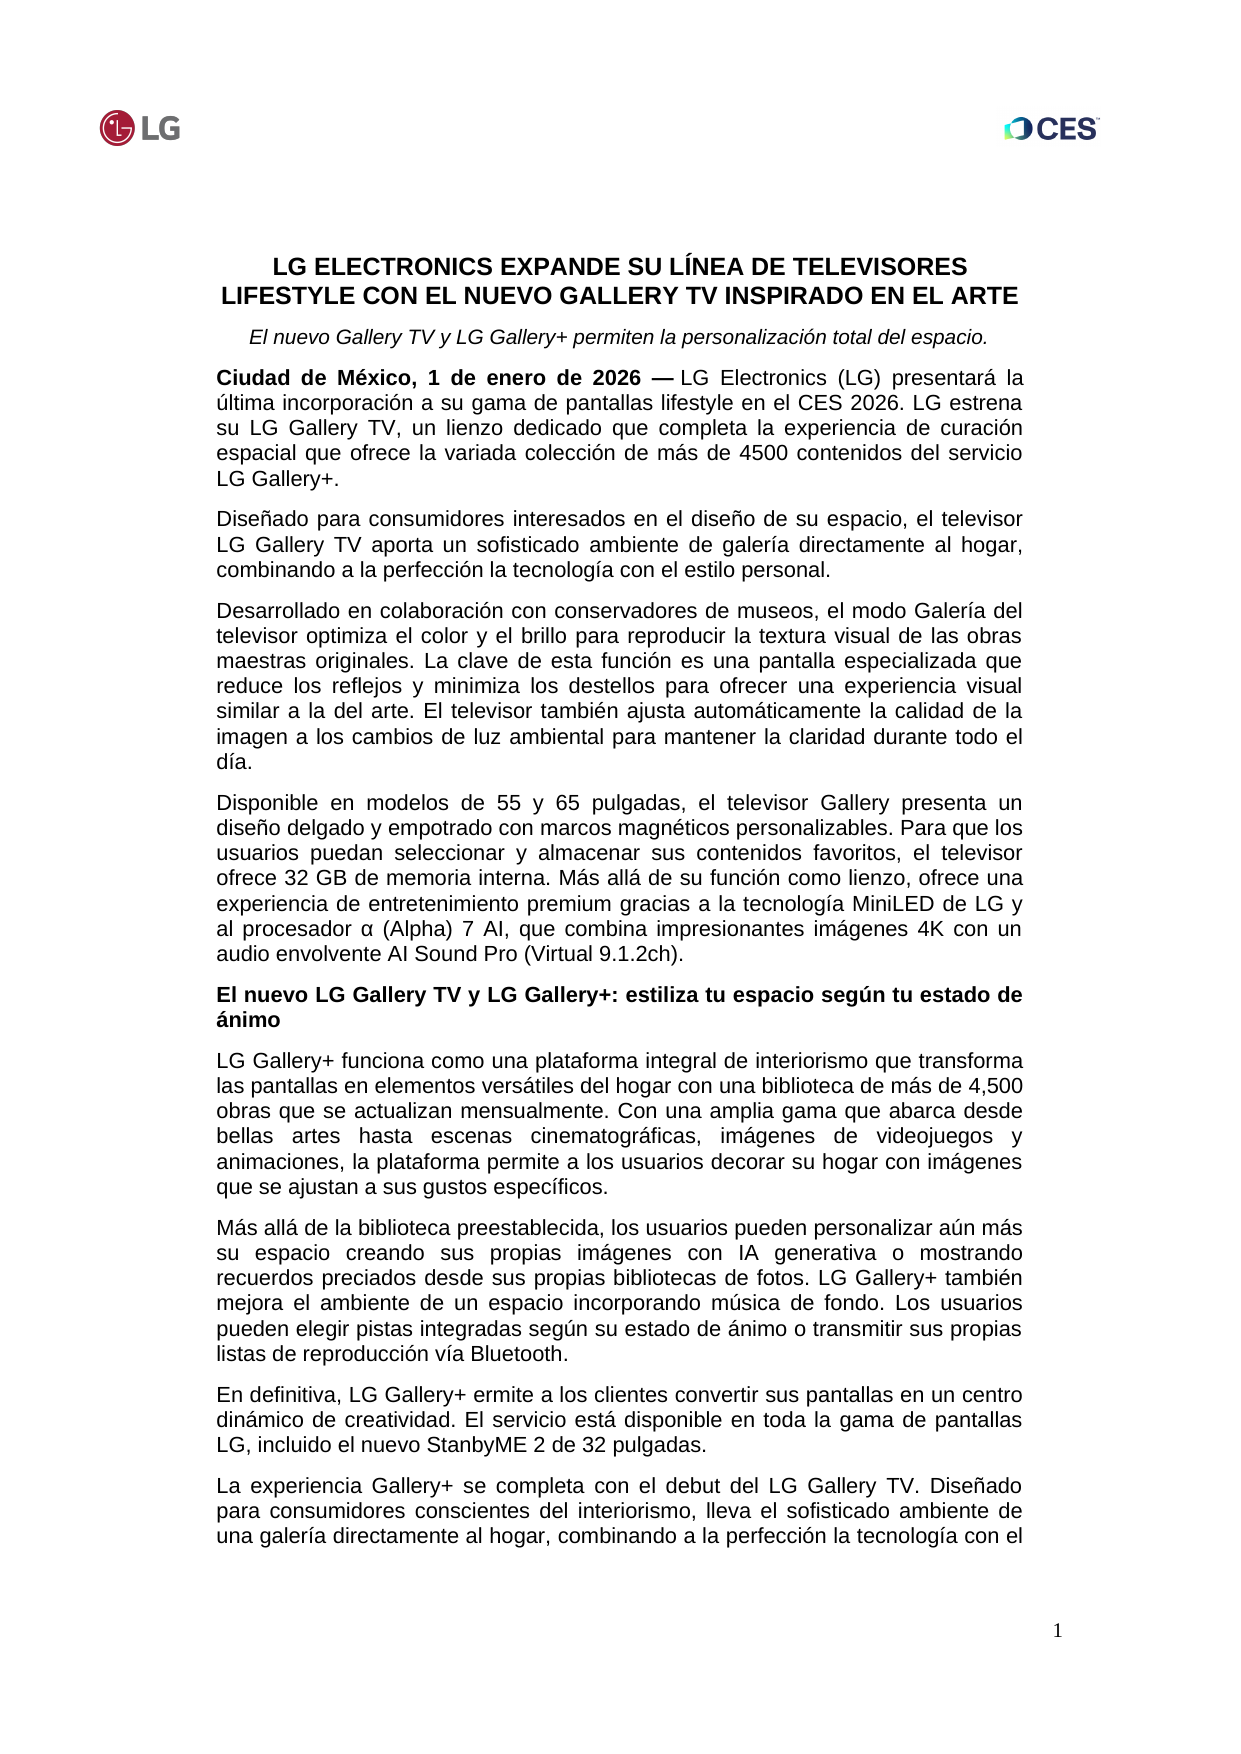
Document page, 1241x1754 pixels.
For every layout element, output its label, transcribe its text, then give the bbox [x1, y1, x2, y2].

picture [91, 102, 188, 155]
picture [995, 106, 1102, 147]
